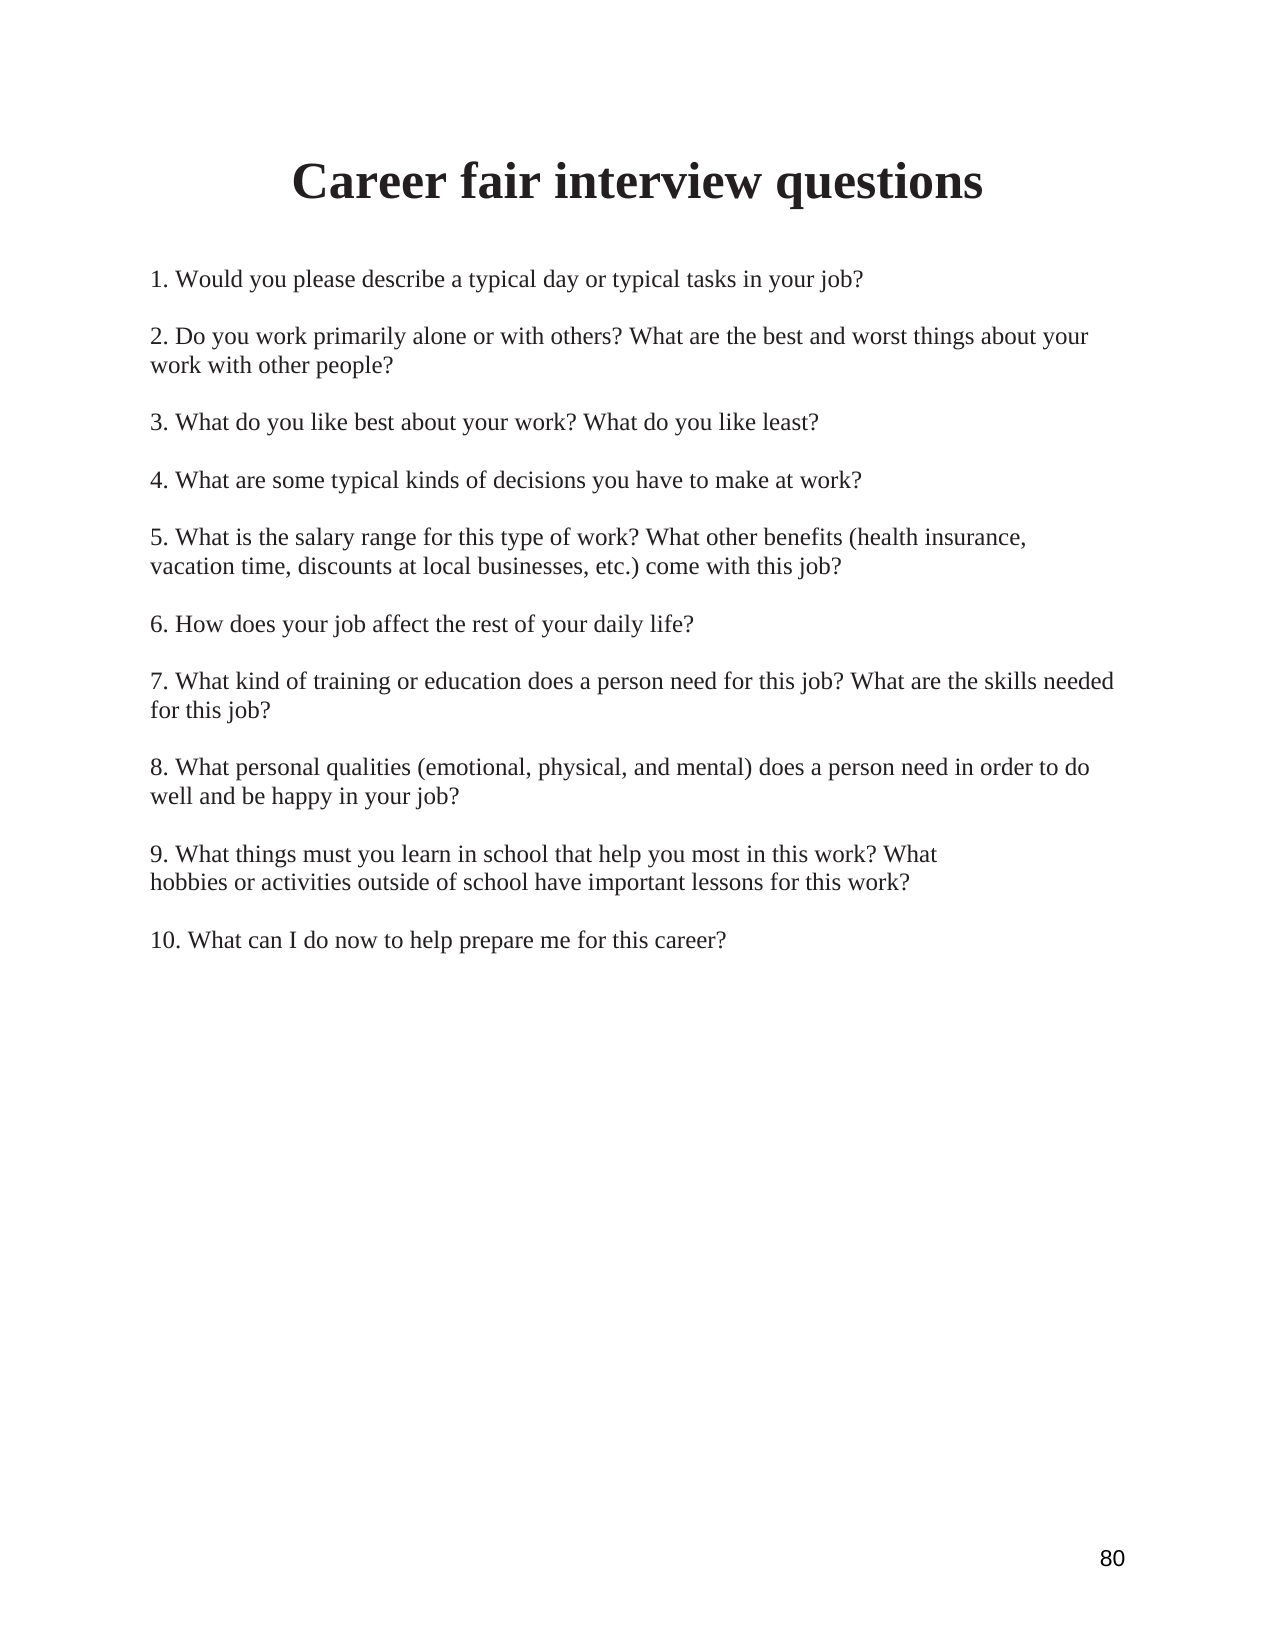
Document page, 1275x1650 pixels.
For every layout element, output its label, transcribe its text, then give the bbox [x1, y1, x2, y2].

text 2. Do you work primarily alone or with others? What are the best and worst things about your work with other people? [150, 321, 1125, 379]
text 10. What can I do now to help prepare me for this career? [150, 925, 1125, 954]
text 7. What kind of training or education does a person need for this job? What are the skills needed for this job? [150, 666, 1125, 724]
text hobbies or activities outside of school have important lessons for this work? [150, 867, 1125, 896]
text 8. What personal qualities (emotional, physical, and mental) does a person need in order to do well and be happy in your job? [150, 752, 1125, 810]
text 6. How does your job affect the rest of your daily life? [150, 609, 1125, 637]
text vacation time, discounts at local businesses, etc.) come with this job? [150, 551, 1125, 580]
text Career fair interview questions [150, 150, 1125, 210]
text 5. What is the salary range for this type of work? What other benefits (health insurance, [150, 522, 1125, 551]
text 4. What are some typical kinds of decisions you have to make at work? [150, 465, 1125, 494]
text 9. What things must you learn in school that help you most in this work? What [150, 839, 1125, 867]
text 1. Would you please describe a typical day or typical tasks in your job? [150, 264, 1125, 292]
text 3. What do you like best about your work? What do you like least? [150, 407, 1125, 436]
